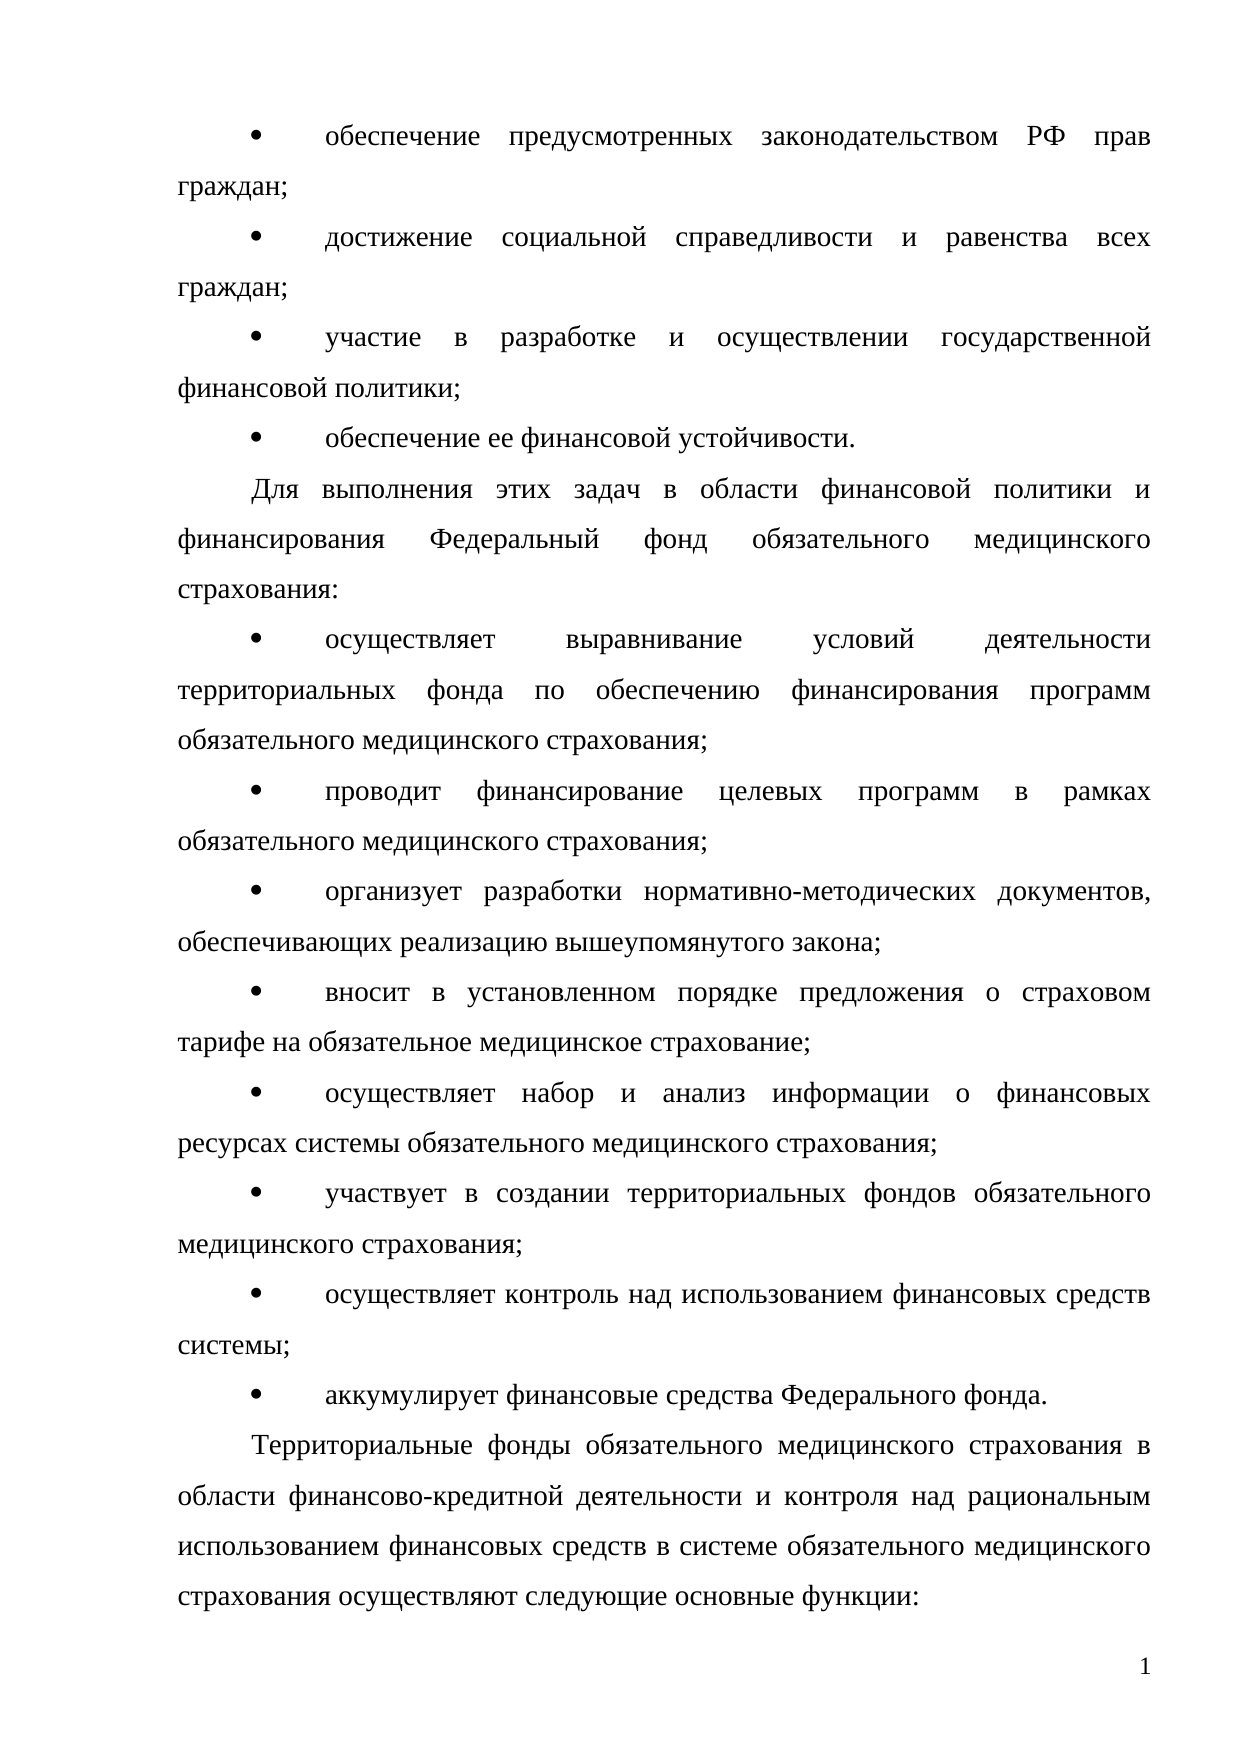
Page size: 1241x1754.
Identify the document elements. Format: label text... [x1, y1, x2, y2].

text Территориальные фонды обязательного медицинского страхования в области финансово-кредитной деятельности и контроля над рациональным использованием финансовых средств в системе обязательного медицинского страхования осуществляют следующие основные функции: [177, 1427, 1152, 1612]
list участвует в создании территориальных фондов обязательного медицинского страхования; [177, 1176, 1152, 1259]
list достижение социальной справедливости и равенства всех граждан; [177, 219, 1152, 303]
list обеспечение предусмотренных законодательством РФ прав граждан; [177, 118, 1152, 202]
list проводит финансирование целевых программ в рамках обязательного медицинского страхования; [177, 773, 1152, 857]
list осуществляет выравнивание условий деятельности территориальных фонда по обеспечению финансирования программ обязательного медицинского страхования; [177, 622, 1152, 756]
list осуществляет контроль над использованием финансовых средств системы; [177, 1276, 1152, 1360]
list аккумулирует финансовые средства Федерального фонда. [177, 1377, 1152, 1411]
list осуществляет набор и анализ информации о финансовых ресурсах системы обязательного медицинского страхования; [177, 1075, 1152, 1159]
list участие в разработке и осуществлении государственной финансовой политики; [177, 319, 1152, 403]
list организует разработки нормативно-методических документов, обеспечивающих реализацию вышеупомянутого закона; [177, 873, 1152, 957]
text Для выполнения этих задач в области финансовой политики и финансирования Федеральный фонд обязательного медицинского страхования: [177, 471, 1152, 605]
list вносит в установленном порядке предложения о страховом тарифе на обязательное медицинское страхование; [177, 974, 1152, 1058]
list обеспечение ее финансовой устойчивости. [177, 420, 1152, 454]
